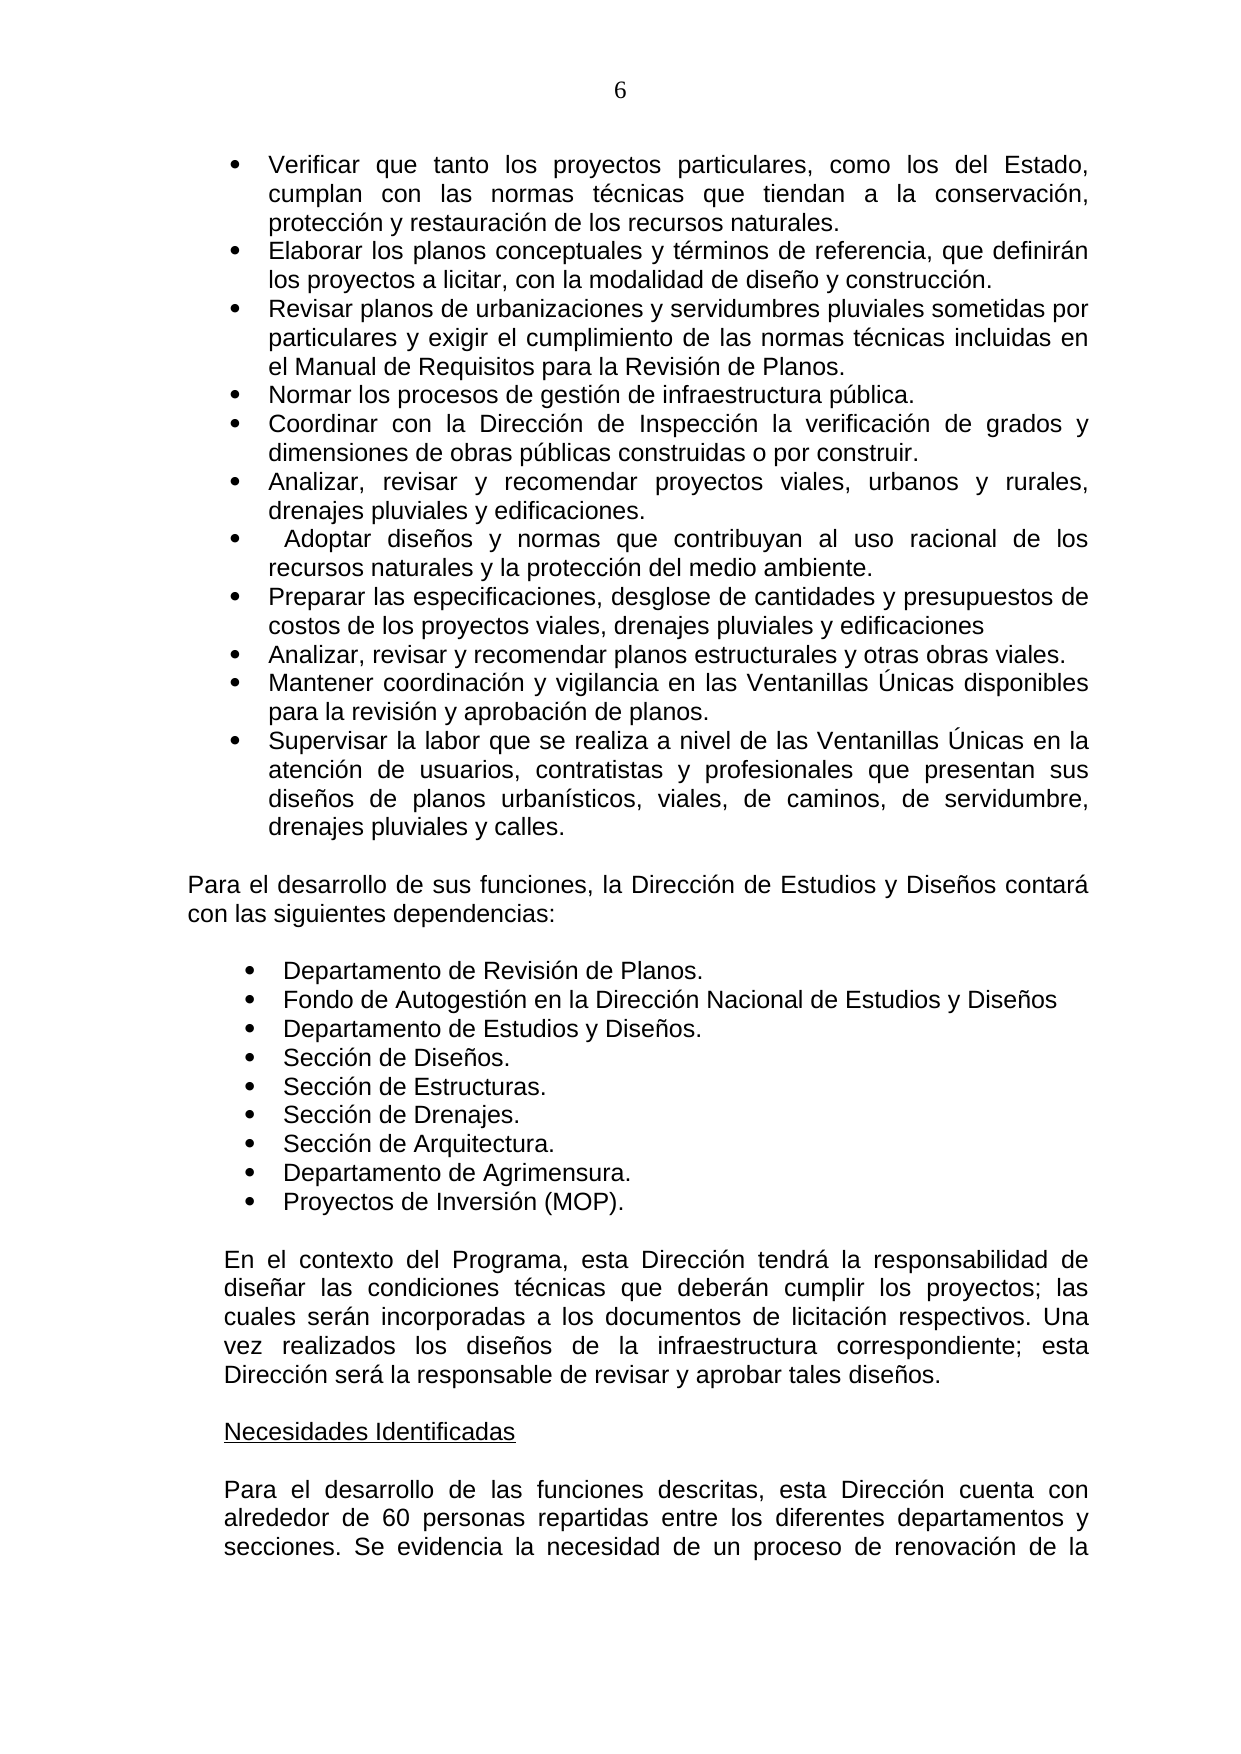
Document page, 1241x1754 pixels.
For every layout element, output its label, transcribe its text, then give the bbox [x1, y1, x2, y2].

list Adoptar diseños y normas que contribuyan al uso racional de los recursos naturales y la protección del medio ambiente. [231, 524, 1090, 582]
text En el contexto del Programa, esta Dirección tendrá la responsabilidad de diseñar las condiciones técnicas que deberán cumplir los proyectos; las cuales serán incorporadas a los documentos de licitación respectivos. Una vez realizados los diseños de la infraestructura correspondiente; esta Dirección será la responsable de revisar y aprobar tales diseños. [224, 1244, 1090, 1388]
list Departamento de Revisión de Planos. [245, 956, 1090, 985]
list Normar los procesos de gestión de infraestructura pública. [231, 380, 1090, 409]
list Departamento de Agrimensura. [245, 1158, 1090, 1187]
list Departamento de Estudios y Diseños. [245, 1014, 1090, 1043]
list Proyectos de Inversión (MOP). [245, 1187, 1090, 1216]
text Necesidades Identificadas [224, 1417, 1090, 1446]
list Sección de Arquitectura. [245, 1129, 1090, 1158]
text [224, 1474, 1090, 1561]
list Elaborar los planos conceptuales y términos de referencia, que definirán los proyectos a licitar, con la modalidad de diseño y construcción. [231, 236, 1090, 294]
list Sección de Estructuras. [245, 1072, 1090, 1100]
list Verificar que tanto los proyectos particulares, como los del Estado, cumplan con las normas técnicas que tiendan a la conservación, protección y restauración de los recursos naturales. [231, 150, 1090, 236]
list Sección de Diseños. [245, 1043, 1090, 1072]
list Analizar, revisar y recomendar proyectos viales, urbanos y rurales, drenajes pluviales y edificaciones. [231, 467, 1090, 524]
list Preparar las especificaciones, desglose de cantidades y presupuestos de costos de los proyectos viales, drenajes pluviales y edificaciones [231, 582, 1090, 639]
list Coordinar con la Dirección de Inspección la verificación de grados y dimensiones de obras públicas construidas o por construir. [231, 409, 1090, 467]
list Fondo de Autogestión en la Dirección Nacional de Estudios y Diseños [245, 985, 1090, 1014]
list Analizar, revisar y recomendar planos estructurales y otras obras viales. [231, 639, 1090, 668]
list Revisar planos de urbanizaciones y servidumbres pluviales sometidas por particulares y exigir el cumplimiento de las normas técnicas incluidas en el Manual de Requisitos para la Revisión de Planos. [231, 294, 1090, 380]
text Para el desarrollo de sus funciones, la Dirección de Estudios y Diseños contará con las siguientes dependencias: [187, 870, 1090, 927]
list Mantener coordinación y vigilancia en las Ventanillas Únicas disponibles para la revisión y aprobación de planos. [231, 668, 1090, 726]
list Supervisar la labor que se realiza a nivel de las Ventanillas Únicas en la atención de usuarios, contratistas y profesionales que presentan sus diseños de planos urbanísticos, viales, de caminos, de servidumbre, drenajes pluviales y calles. [231, 726, 1090, 841]
list Sección de Drenajes. [245, 1100, 1090, 1129]
